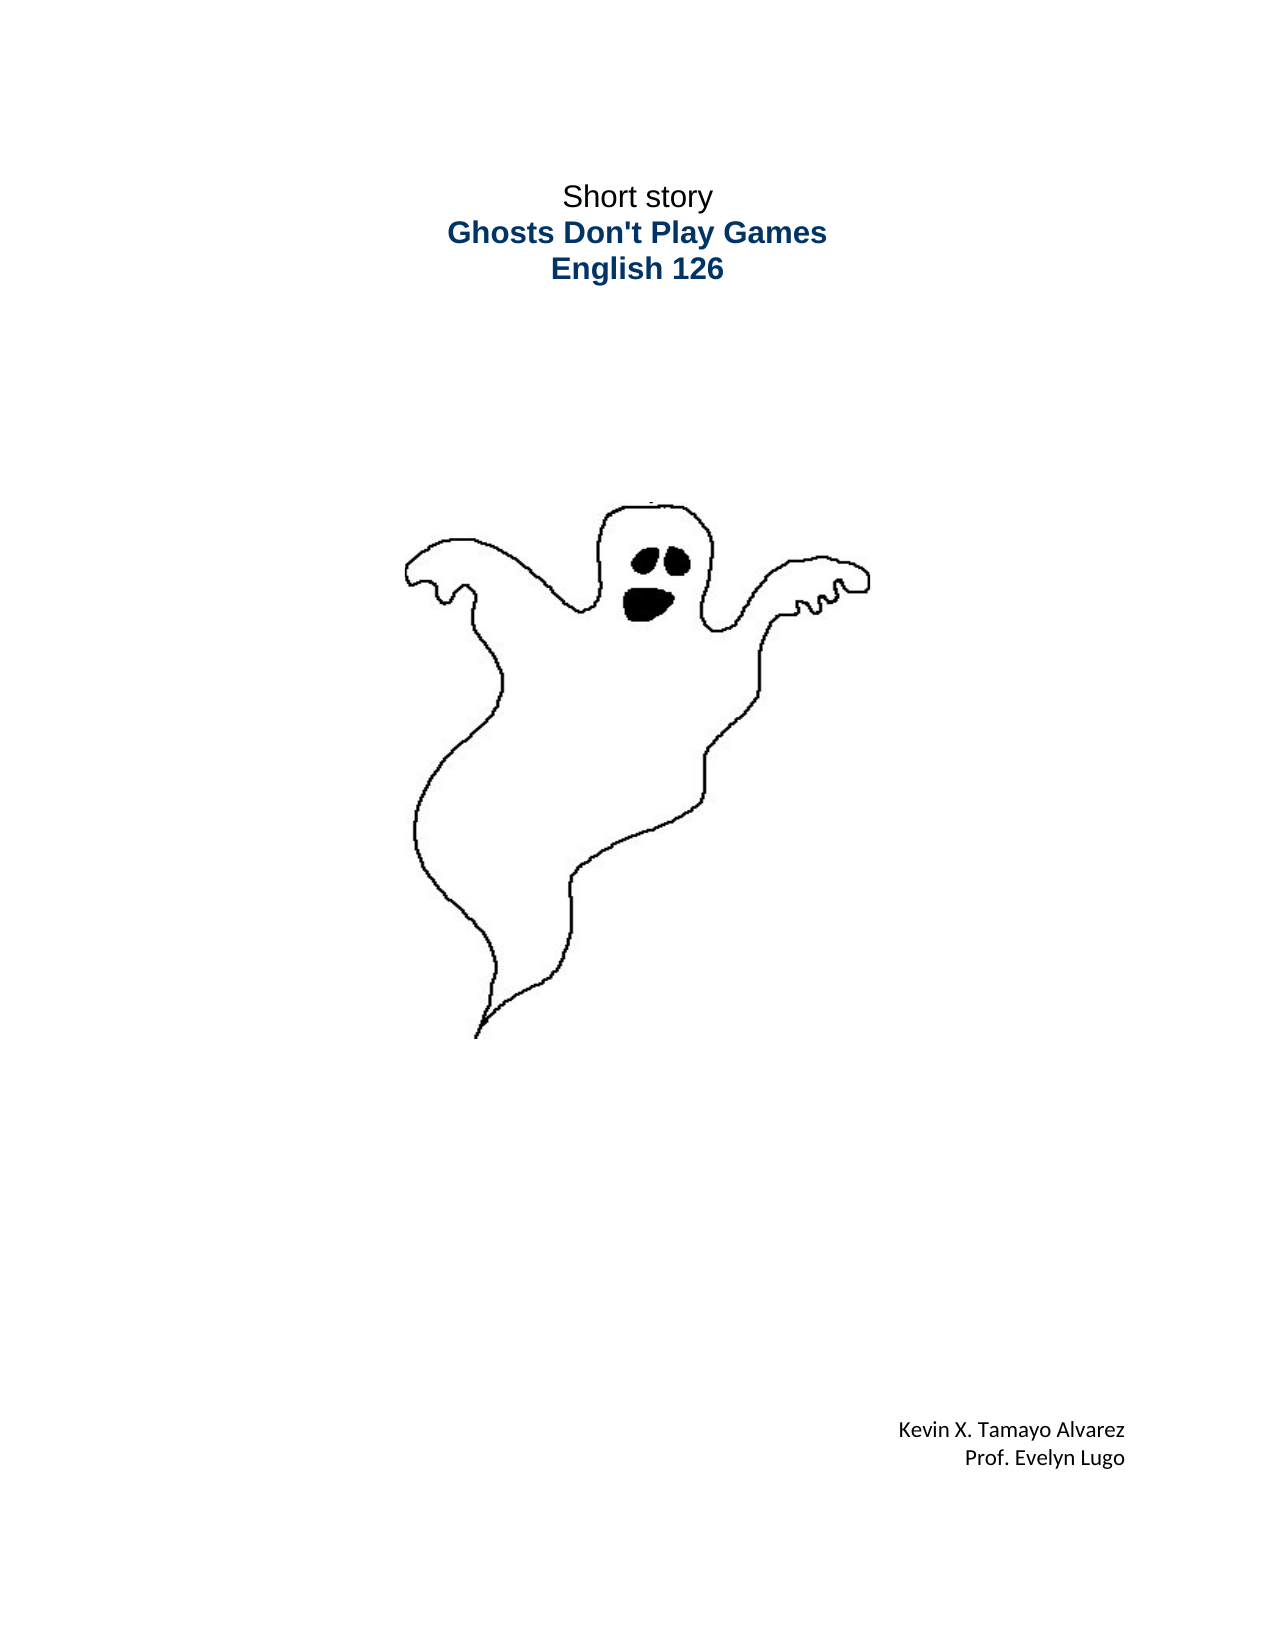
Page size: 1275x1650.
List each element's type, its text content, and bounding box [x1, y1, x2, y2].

text Kevin X. Tamayo Alvarez [150, 1415, 1125, 1443]
subtitle English 126 [150, 250, 1125, 286]
text Prof. Evelyn Lugo [150, 1443, 1125, 1471]
text Short story [150, 178, 1125, 214]
picture [404, 502, 871, 1039]
subtitle Ghosts Don't Play Games [150, 214, 1125, 250]
